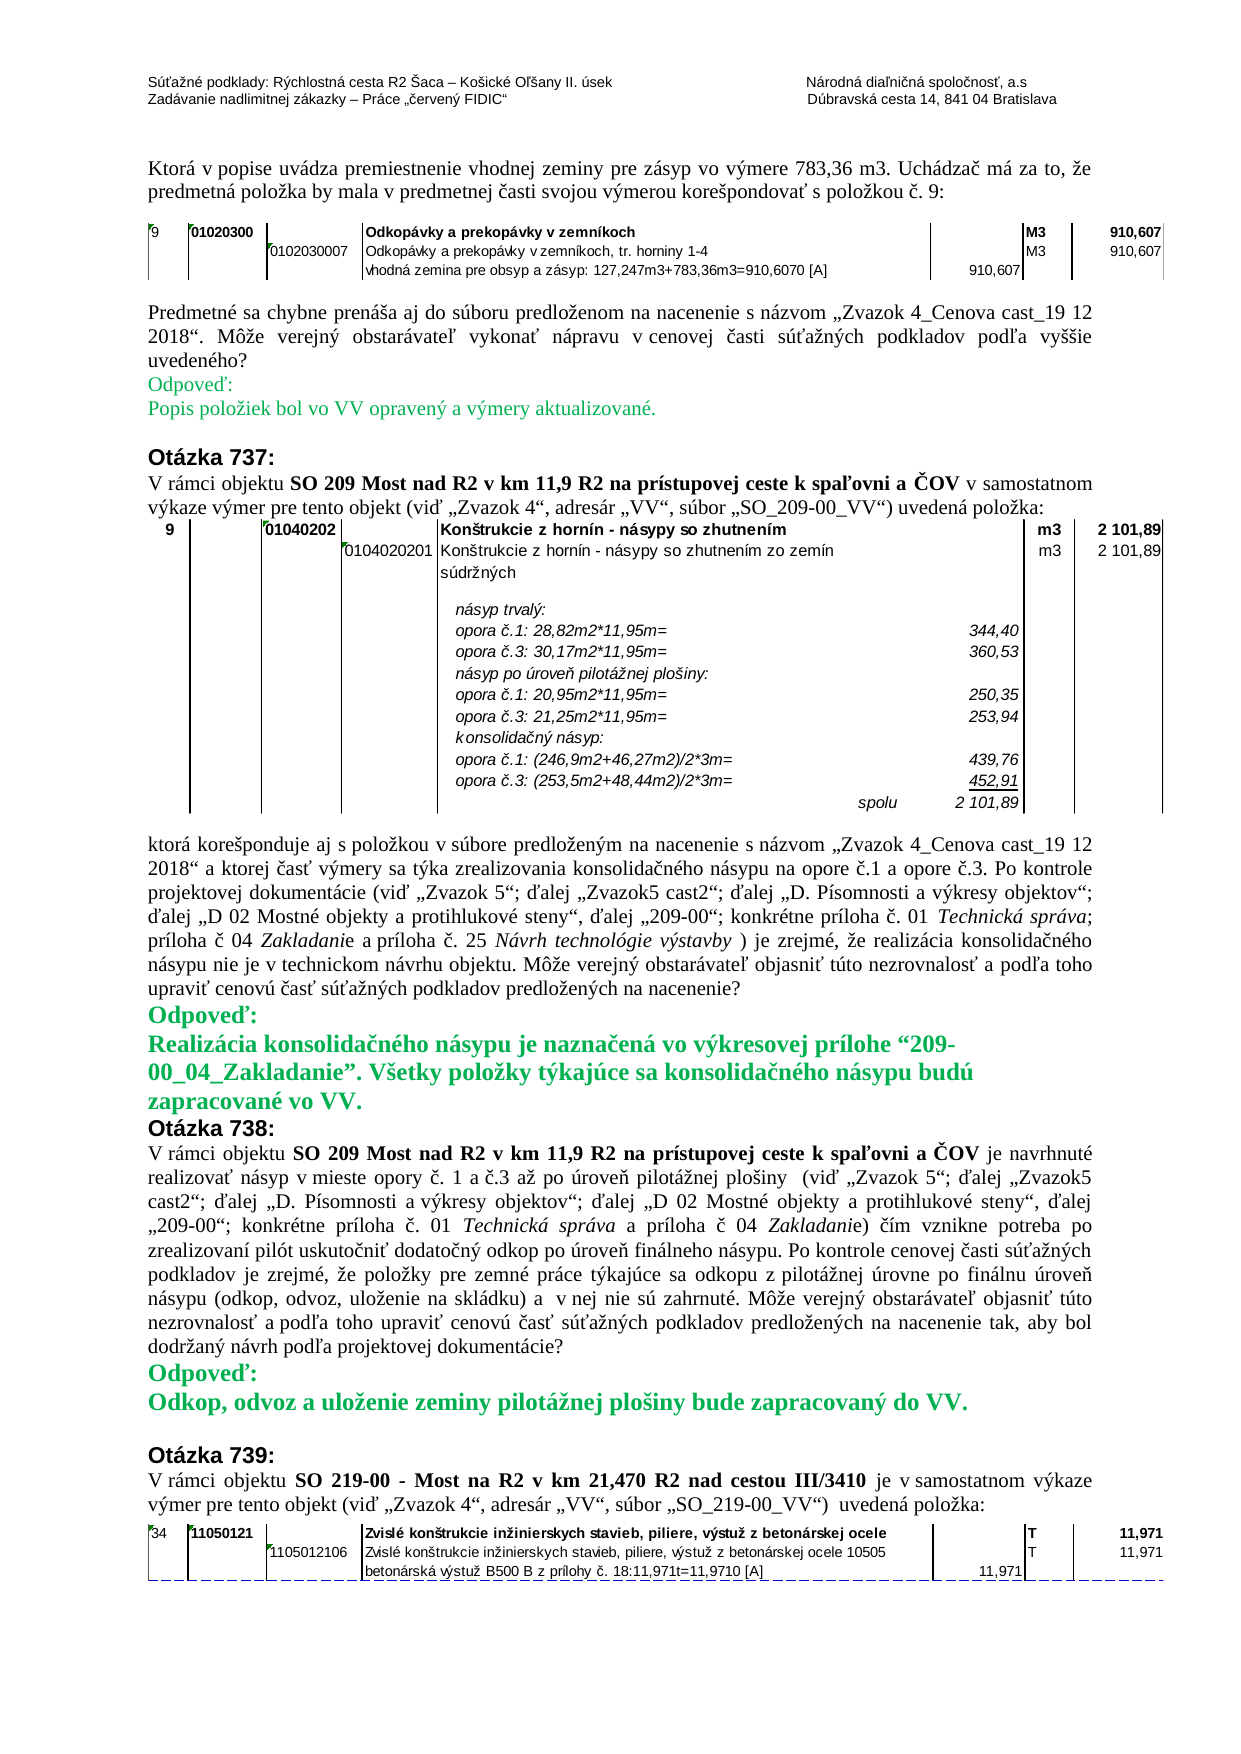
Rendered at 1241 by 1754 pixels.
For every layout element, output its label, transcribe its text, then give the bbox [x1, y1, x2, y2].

text Odkop, odvoz a uloženie zeminy pilotážnej plošiny bude zapracovaný do VV. [148, 1387, 1093, 1415]
text Otázka 738: [148, 1115, 1093, 1141]
text Odpoveď: [148, 1000, 1093, 1029]
text V rámci objektu SO 209 Most nad R2 v km 11,9 R2 na prístupovej ceste k spaľovni a ČOV v samostatnom výkaze výmer pre tento objekt (viď „Zvazok 4“, adresár „VV“, súbor „SO_209-00_VV“) uvedená položka: [148, 471, 1093, 519]
text V rámci objektu SO 219-00 - Most na R2 v km 21,470 R2 nad cestou III/3410 je v samostatnom výkaze výmer pre tento objekt (viď „Zvazok 4“, adresár „VV“, súbor „SO_219-00_VV“) uvedená položka: [148, 1468, 1093, 1516]
text V rámci objektu SO 209 Most nad R2 v km 11,9 R2 na prístupovej ceste k spaľovni a ČOV je navrhnuté realizovať násyp v mieste opory č. 1 a č.3 až po úroveň pilotážnej plošiny (viď „Zvazok 5“; ďalej „Zvazok5 cast2“; ďalej „D. Písomnosti a výkresy objektov“; ďalej „D 02 Mostné objekty a protihlukové steny“, ďalej „209-00“; konkrétne príloha č. 01 Technická správa a príloha č 04 Zakladanie) čím vznikne potreba po zrealizovaní pilót uskutočniť dodatočný odkop po úroveň finálneho násypu. Po kontrole cenovej časti súťažných podkladov je zrejmé, že položky pre zemné práce týkajúce sa odkopu z pilotážnej úrovne po finálnu úroveň násypu (odkop, odvoz, uloženie na skládku) a v nej nie sú zahrnuté. Môže verejný obstarávateľ objasniť túto nezrovnalosť a podľa toho upraviť cenovú časť súťažných podkladov predložených na nacenenie tak, aby bol dodržaný návrh podľa projektovej dokumentácie? [148, 1141, 1093, 1358]
text Ktorá v popise uvádza premiestnenie vhodnej zeminy pre zásyp vo výmere 783,36 m3. Uchádzač má za to, že predmetná položka by mala v predmetnej časti svojou výmerou korešpondovať s položkou č. 9: [148, 155, 1093, 203]
text Popis položiek bol vo VV opravený a výmery aktualizované. [148, 396, 1093, 420]
text Odpoveď: [148, 372, 1093, 396]
text Realizácia konsolidačného násypu je naznačená vo výkresovej prílohe “209-00_04_Zakladanie”. Všetky položky týkajúce sa konsolidačného násypu budú zapracované vo VV. [148, 1029, 1093, 1115]
text ktorá korešponduje aj s položkou v súbore predloženým na nacenenie s názvom „Zvazok 4_Cenova cast_19 12 2018“ a ktorej časť výmery sa týka zrealizovania konsolidačného násypu na opore č.1 a opore č.3. Po kontrole projektovej dokumentácie (viď „Zvazok 5“; ďalej „Zvazok5 cast2“; ďalej „D. Písomnosti a výkresy objektov“; ďalej „D 02 Mostné objekty a protihlukové steny“, ďalej „209-00“; konkrétne príloha č. 01 Technická správa; príloha č 04 Zakladanie a príloha č. 25 Návrh technológie výstavby ) je zrejmé, že realizácia konsolidačného násypu nie je v technickom návrhu objektu. Môže verejný obstarávateľ objasniť túto nezrovnalosť a podľa toho upraviť cenovú časť súťažných podkladov predložených na nacenenie? [148, 519, 1093, 1000]
text Otázka 739: [148, 1442, 1093, 1468]
text Odpoveď: [148, 1358, 1093, 1387]
text Otázka 737: [148, 444, 1093, 471]
